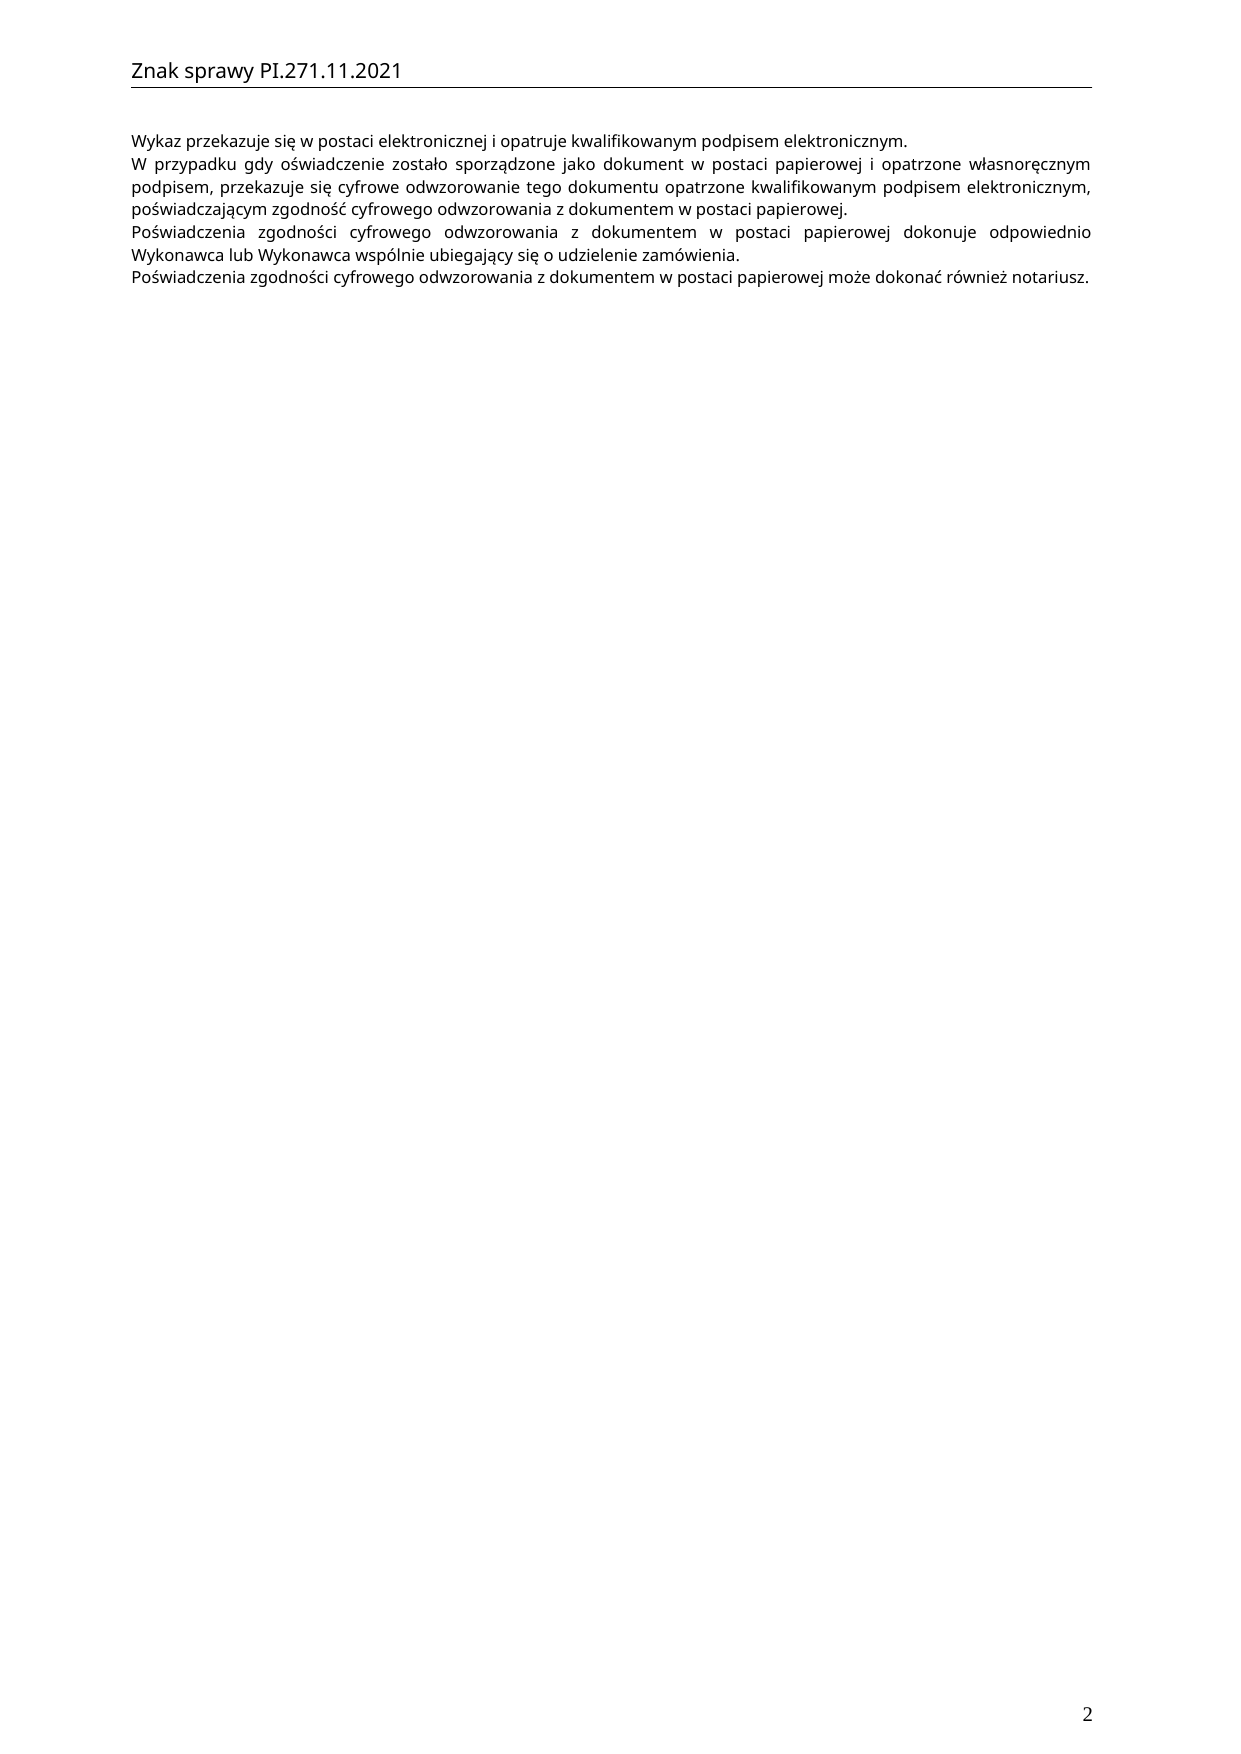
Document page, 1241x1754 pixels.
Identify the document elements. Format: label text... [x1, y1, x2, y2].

text Poświadczenia zgodności cyfrowego odwzorowania z dokumentem w postaci papierowej może dokonać również notariusz. [131, 266, 1092, 289]
list Poświadczenia zgodności cyfrowego odwzorowania z dokumentem w postaci papierowej dokonuje odpowiednio Wykonawca lub Wykonawca wspólnie ubiegający się o udzielenie zamówienia. [131, 221, 1092, 266]
list W przypadku gdy oświadczenie zostało sporządzone jako dokument w postaci papierowej i opatrzone własnoręcznym podpisem, przekazuje się cyfrowe odwzorowanie tego dokumentu opatrzone kwalifikowanym podpisem elektronicznym, poświadczającym zgodność cyfrowego odwzorowania z dokumentem w postaci papierowej. [131, 153, 1092, 221]
list Wykaz przekazuje się w postaci elektronicznej i opatruje kwalifikowanym podpisem elektronicznym. [131, 130, 1092, 153]
